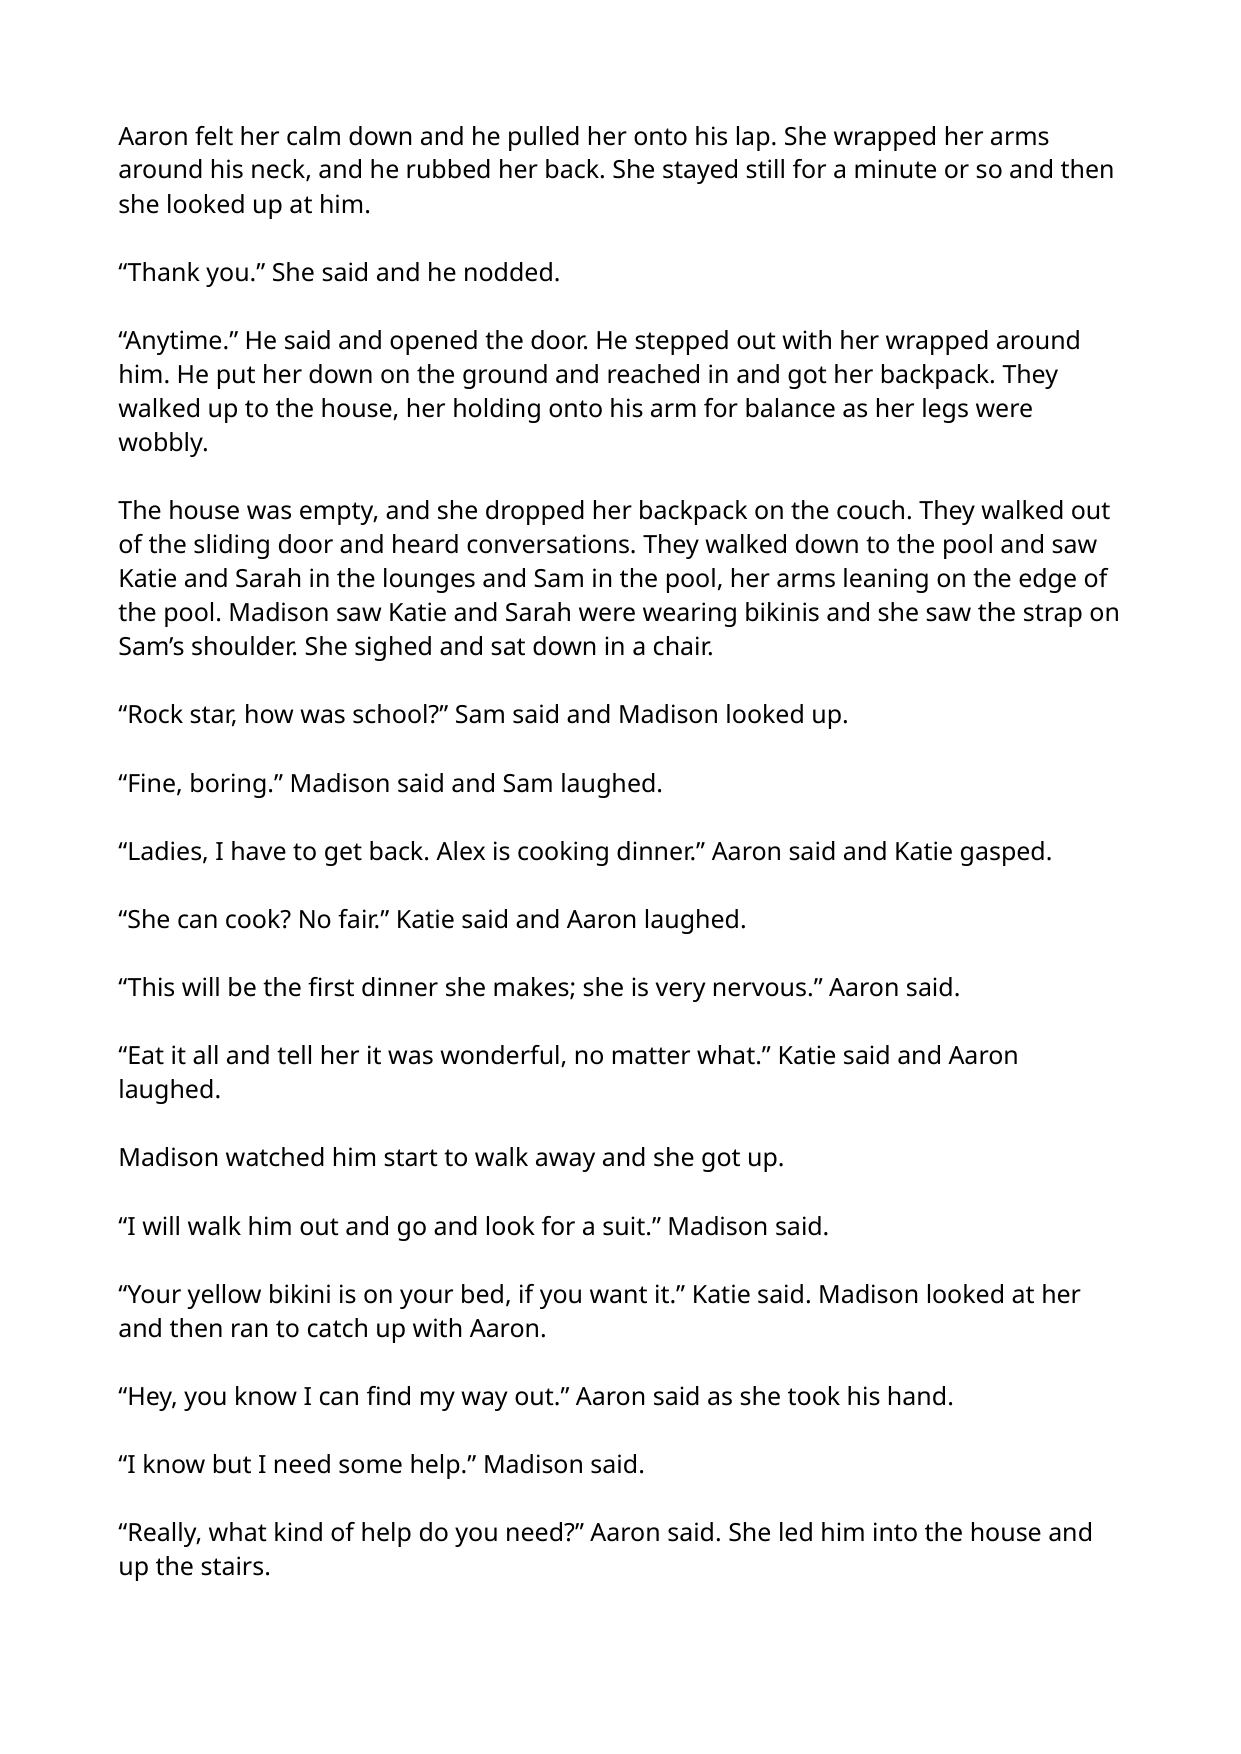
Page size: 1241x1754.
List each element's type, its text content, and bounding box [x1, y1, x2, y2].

text Aaron felt her calm down and he pulled her onto his lap. She wrapped her arms around his neck, and he rubbed her back. She stayed still for a minute or so and then she looked up at him. [118, 118, 1122, 220]
text The house was empty, and she dropped her backpack on the couch. They walked out of the sliding door and heard conversations. They walked down to the pool and saw Katie and Sarah in the lounges and Sam in the pool, her arms leaning on the edge of the pool. Madison saw Katie and Sarah were wearing bikinis and she saw the strap on Sam’s shoulder. She sighed and sat down in a chair. [118, 493, 1122, 663]
text “Your yellow bikini is on your bed, if you want it.” Katie said. Madison looked at her and then ran to catch up with Aaron. [118, 1276, 1122, 1344]
text “Anytime.” He said and opened the door. He stepped out with her wrapped around him. He put her down on the ground and reached in and got her backpack. They walked up to the house, her holding onto his arm for balance as her legs were wobbly. [118, 322, 1122, 459]
text “Hey, you know I can find my way out.” Aaron said as she took his hand. [118, 1378, 1122, 1412]
text “I know but I need some help.” Madison said. [118, 1447, 1122, 1481]
text “Really, what kind of help do you need?” Aaron said. She led him into the house and up the stairs. [118, 1515, 1122, 1583]
text “Thank you.” She said and he nodded. [118, 254, 1122, 288]
text “Ladies, I have to get back. Alex is cooking dinner.” Aaron said and Katie gasped. [118, 833, 1122, 867]
text “Rock star, how was school?” Sam said and Madison looked up. [118, 697, 1122, 731]
text “She can cook? No fair.” Katie said and Aaron laughed. [118, 902, 1122, 936]
text “Fine, boring.” Madison said and Sam laughed. [118, 765, 1122, 799]
text “I will walk him out and go and look for a suit.” Madison said. [118, 1208, 1122, 1242]
text “Eat it all and tell her it was wonderful, no matter what.” Katie said and Aaron laughed. [118, 1038, 1122, 1106]
text “This will be the first dinner she makes; she is very nervous.” Aaron said. [118, 970, 1122, 1004]
text Madison watched him start to walk away and she got up. [118, 1140, 1122, 1174]
